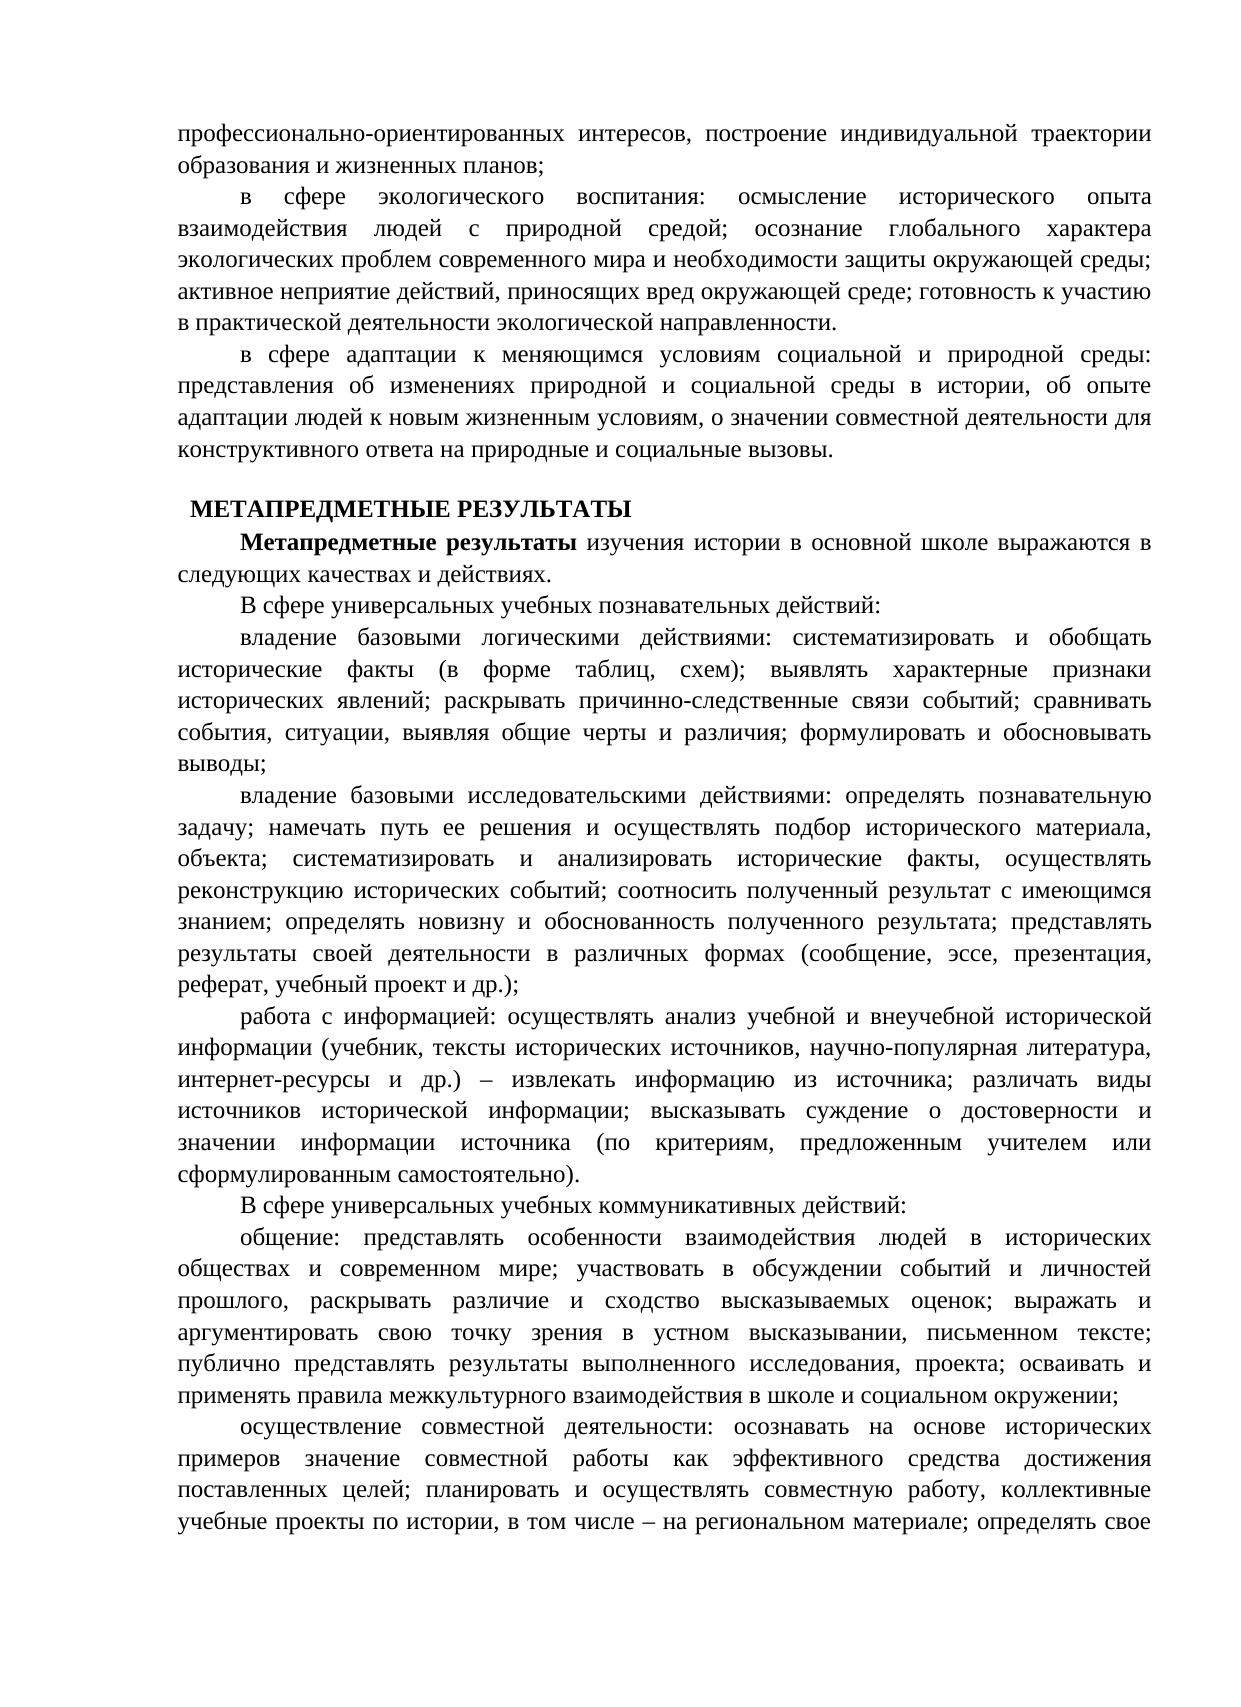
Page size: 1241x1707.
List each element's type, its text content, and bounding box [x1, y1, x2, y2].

text владение базовыми исследовательскими действиями: определять познавательную задачу; намечать путь ее решения и осуществлять подбор исторического материала, объекта; систематизировать и анализировать исторические факты, осуществлять реконструкцию исторических событий; соотносить полученный результат с имеющимся знанием; определять новизну и обоснованность полученного результата; представлять результаты своей деятельности в различных формах (сообщение, эссе, презентация, реферат, учебный проект и др.); [177, 780, 1152, 998]
text Метапредметные результаты изучения истории в основной школе выражаются в следующих качествах и действиях. [177, 527, 1152, 588]
text МЕТАПРЕДМЕТНЫЕ РЕЗУЛЬТАТЫ [190, 494, 1152, 523]
text работа с информацией: осуществлять анализ учебной и внеучебной исторической информации (учебник, тексты исторических источников, научно-популярная литература, интернет-ресурсы и др.) – извлекать информацию из источника; различать виды источников исторической информации; высказывать суждение о достоверности и значении информации источника (по критериям, предложенным учителем или сформулированным самостоятельно). [177, 1001, 1152, 1187]
text В сфере универсальных учебных коммуникативных действий: [177, 1190, 1152, 1219]
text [177, 1411, 1152, 1535]
text В сфере универсальных учебных познавательных действий: [177, 591, 1152, 619]
text владение базовыми логическими действиями: систематизировать и обобщать исторические факты (в форме таблиц, схем); выявлять характерные признаки исторических явлений; раскрывать причинно-следственные связи событий; сравнивать события, ситуации, выявляя общие черты и различия; формулировать и обосновывать выводы; [177, 622, 1152, 777]
text общение: представлять особенности взаимодействия людей в исторических обществах и современном мире; участвовать в обсуждении событий и личностей прошлого, раскрывать различие и сходство высказываемых оценок; выражать и аргументировать свою точку зрения в устном высказывании, письменном тексте; публично представлять результаты выполненного исследования, проекта; осваивать и применять правила межкультурного взаимодействия в школе и социальном окружении; [177, 1222, 1152, 1408]
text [177, 118, 1152, 178]
text в сфере адаптации к меняющимся условиям социальной и природной среды: представления об изменениях природной и социальной среды в истории, об опыте адаптации людей к новым жизненным условиям, о значении совместной деятельности для конструктивного ответа на природные и социальные вызовы. [177, 339, 1152, 462]
text в сфере экологического воспитания: осмысление исторического опыта взаимодействия людей с природной средой; осознание глобального характера экологических проблем современного мира и необходимости защиты окружающей среды; активное неприятие действий, приносящих вред окружающей среде; готовность к участию в практической деятельности экологической направленности. [177, 181, 1152, 336]
